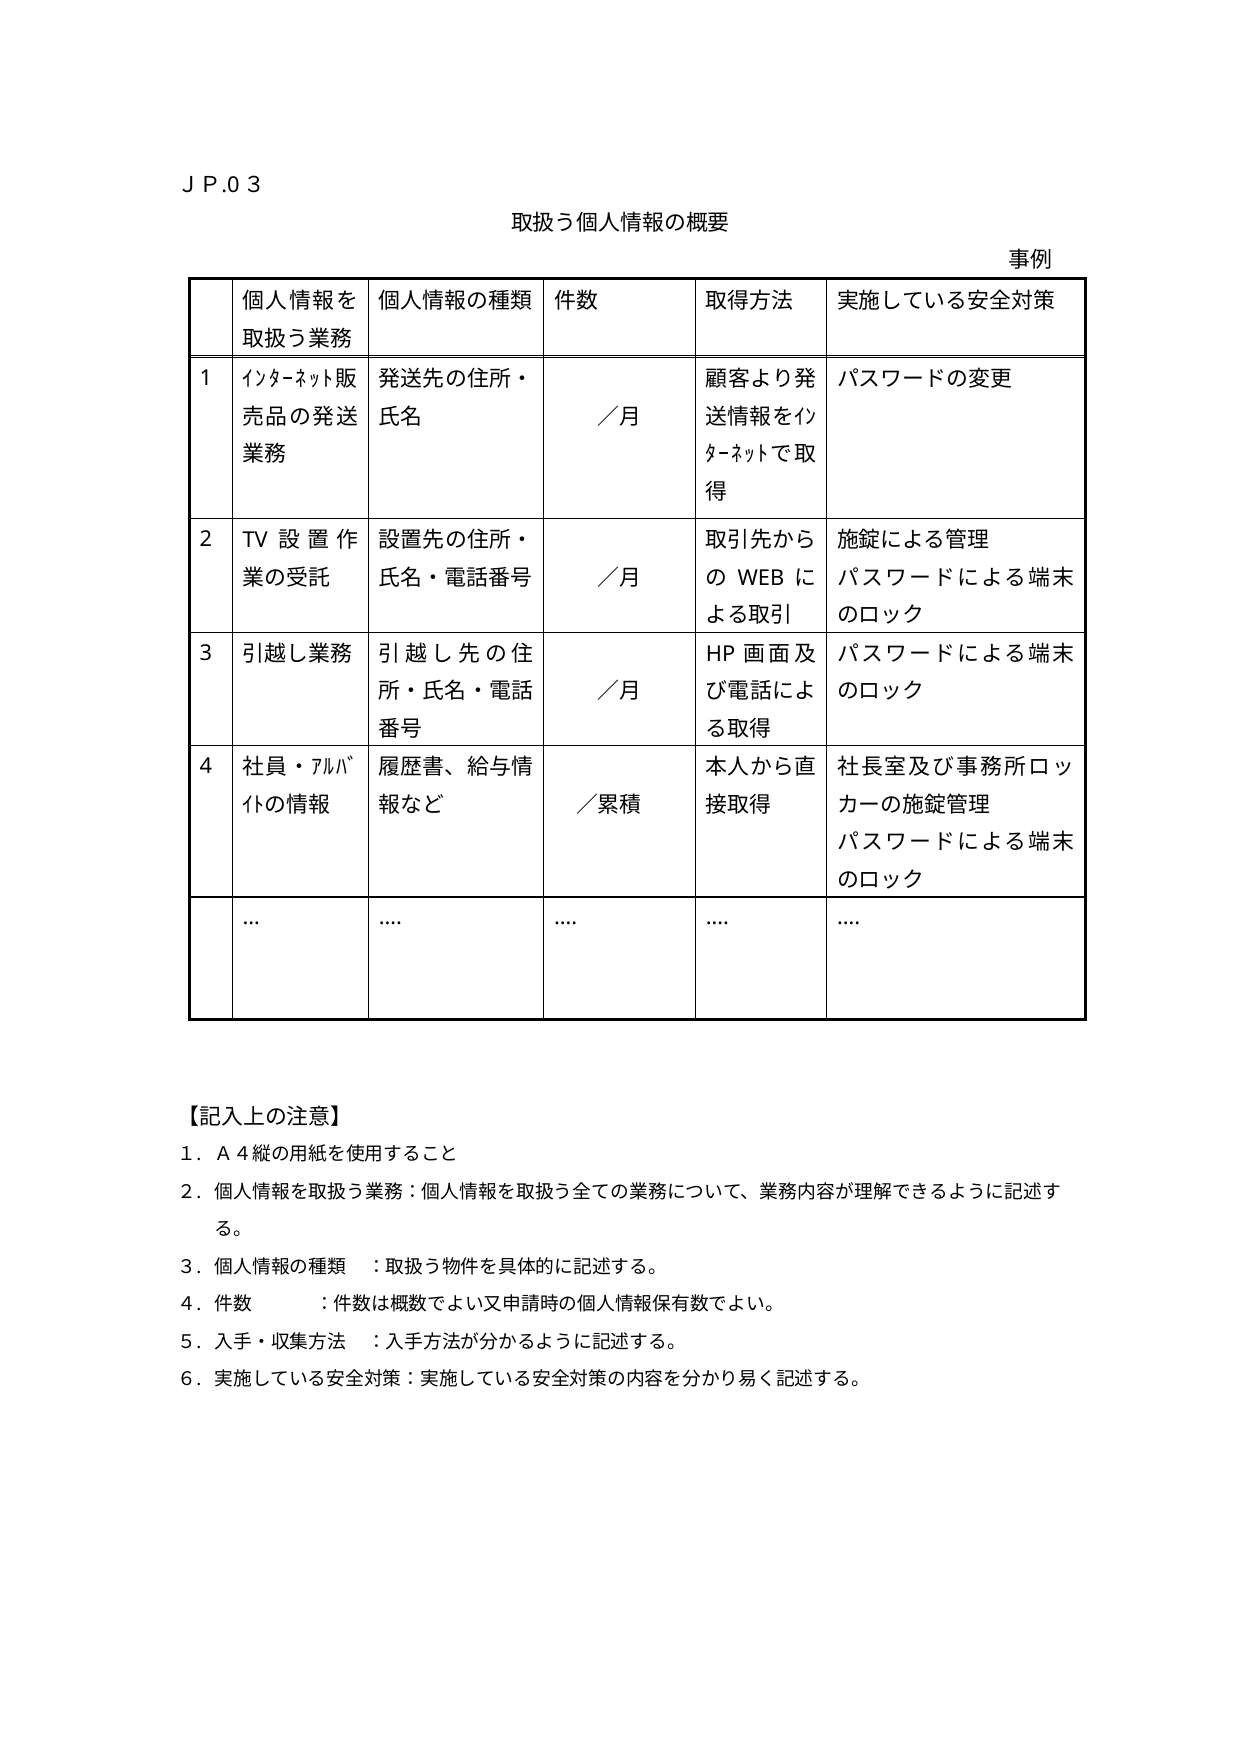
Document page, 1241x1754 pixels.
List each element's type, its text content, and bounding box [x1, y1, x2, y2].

table_header 個人情報を取扱う業務 [233, 280, 368, 355]
table_cell 3 [191, 633, 232, 745]
table_cell 4 [191, 746, 232, 896]
table_cell … [233, 898, 368, 1018]
table_cell 社長室及び事務所ロッカーの施錠管理 パスワードによる端末のロック [827, 746, 1084, 896]
list 入手・収集方法 ：入手方法が分かるように記述する。 [177, 1321, 1063, 1359]
table_cell 顧客より発送情報をｲﾝﾀｰﾈｯﾄで取得 [696, 358, 826, 518]
list 個人情報の種類 ：取扱う物件を具体的に記述する。 [177, 1246, 1063, 1284]
table_cell 社員・ｱﾙﾊﾞｲﾄの情報 [233, 746, 368, 896]
table_cell パスワードによる端末のロック [827, 633, 1084, 745]
table_header 個人情報の種類 [369, 280, 543, 355]
table_cell 発送先の住所・氏名 [369, 358, 543, 518]
table_cell HP画面及び電話による取得 [696, 633, 826, 745]
table_cell …. [827, 898, 1084, 1018]
table_cell ／累積 [544, 746, 695, 896]
table_header [191, 280, 232, 355]
table_cell 設置先の住所・氏名・電話番号 [369, 519, 543, 632]
table_cell パスワードの変更 [827, 358, 1084, 518]
table_cell TV設置作業の受託 [233, 519, 368, 632]
table_cell 引越し先の住所・氏名・電話番号 [369, 633, 543, 745]
table_cell 履歴書、給与情報など [369, 746, 543, 896]
text 取扱う個人情報の概要 [177, 202, 1063, 239]
list 個人情報を取扱う業務：個人情報を取扱う全ての業務について、業務内容が理解できるように記述する。 [177, 1171, 1063, 1246]
list Ａ４縦の用紙を使用すること [177, 1134, 1063, 1171]
table_header 取得方法 [696, 280, 826, 355]
list 実施している安全対策：実施している安全対策の内容を分かり易く記述する。 [177, 1359, 1063, 1396]
table_cell 取引先からのWEBによる取引 [696, 519, 826, 632]
text 【記入上の注意】 [177, 1096, 1063, 1134]
table_cell ／月 [544, 633, 695, 745]
table_cell 本人から直接取得 [696, 746, 826, 896]
list 件数 ：件数は概数でよい又申請時の個人情報保有数でよい。 [177, 1284, 1063, 1321]
text ＪＰ.0３ [177, 164, 1063, 202]
table_header 件数 [544, 280, 695, 355]
table_cell ／月 [544, 519, 695, 632]
table_cell 引越し業務 [233, 633, 368, 745]
table_header 実施している安全対策 [827, 280, 1084, 355]
table_cell 施錠による管理 パスワードによる端末のロック [827, 519, 1084, 632]
table_cell ／月 [544, 358, 695, 518]
table_cell 1 [191, 358, 232, 518]
text 事例 [177, 239, 1052, 277]
table_cell 2 [191, 519, 232, 632]
table_cell ｲﾝﾀｰﾈｯﾄ販売品の発送業務 [233, 358, 368, 518]
table_cell …. [696, 898, 826, 1018]
table_cell [191, 898, 232, 1018]
table_cell …. [369, 898, 543, 1018]
table_cell …. [544, 898, 695, 1018]
